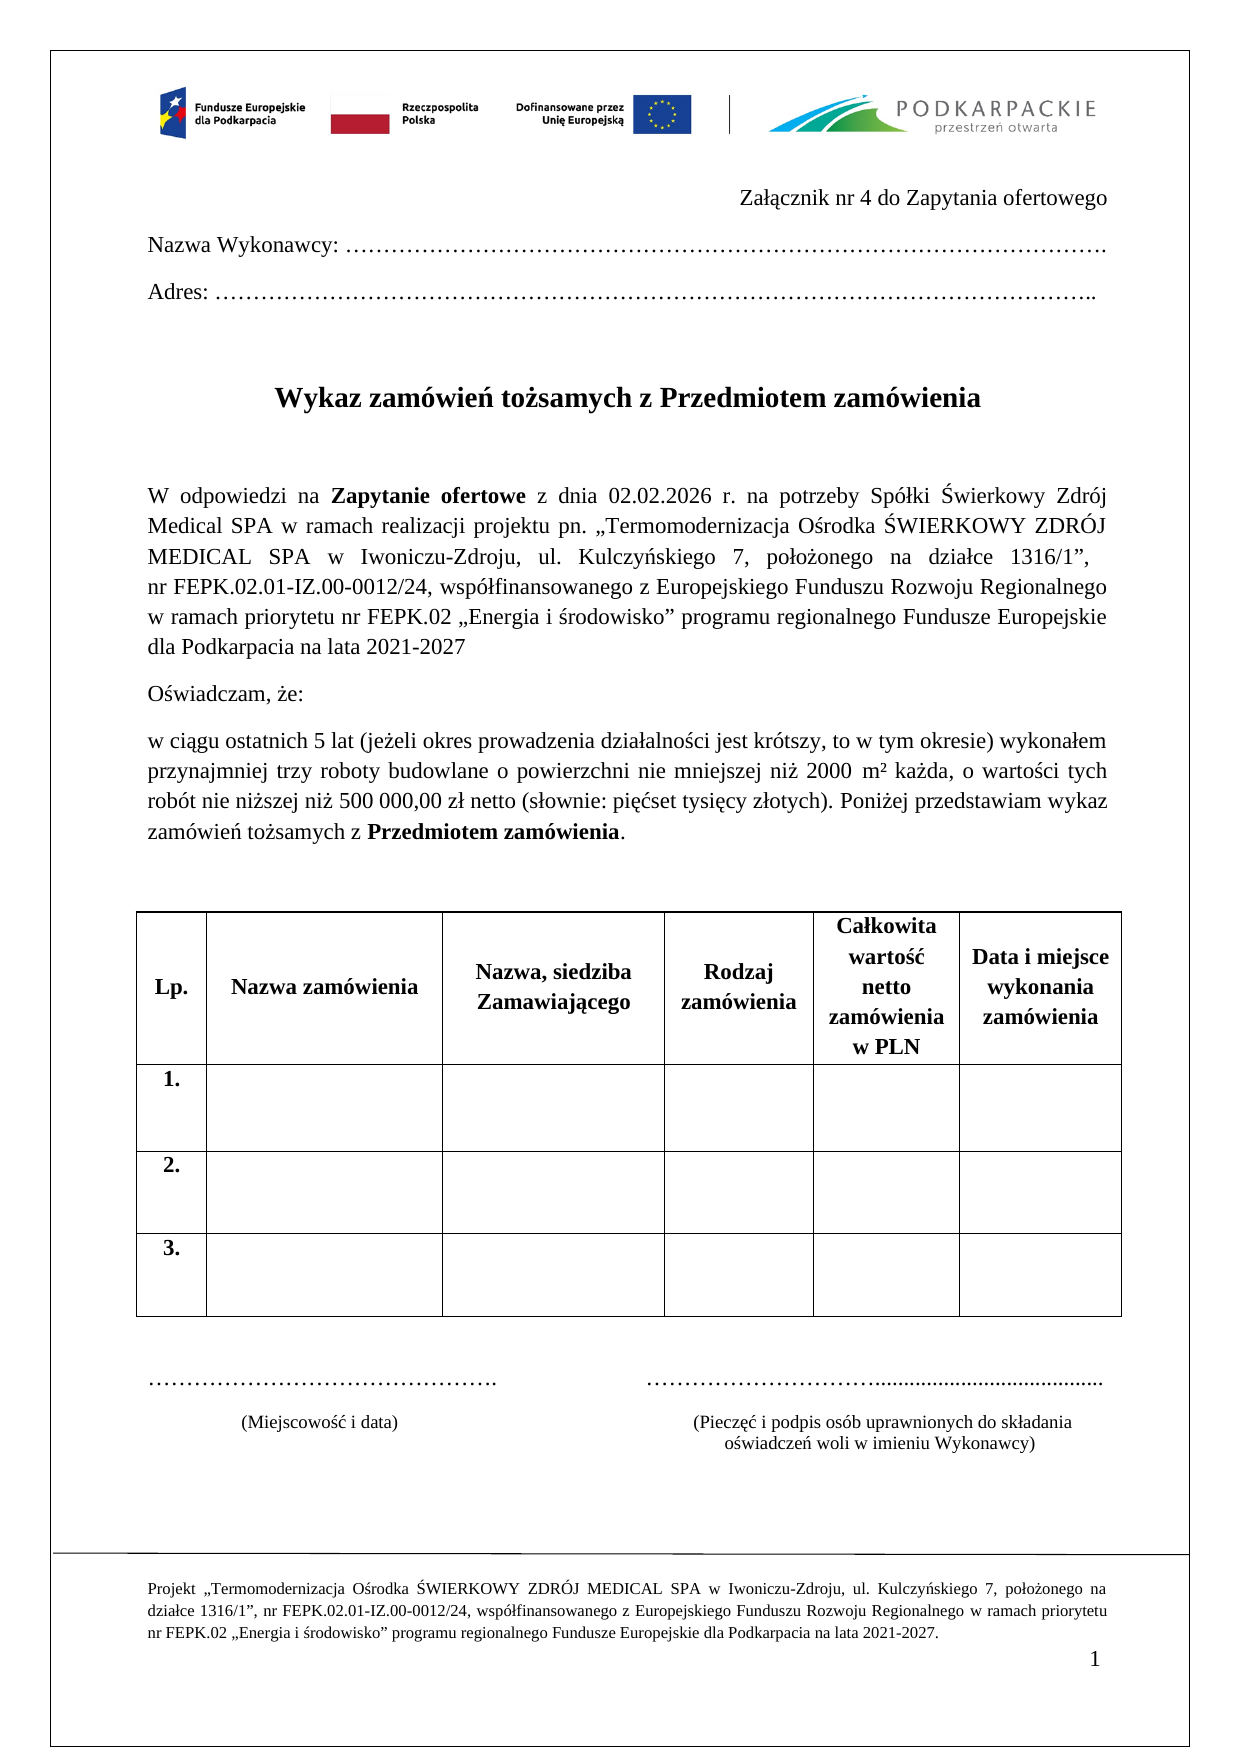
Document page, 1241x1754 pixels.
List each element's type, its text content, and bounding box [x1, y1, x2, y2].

table_cell [443, 1065, 664, 1151]
table_cell [443, 1234, 664, 1316]
table_cell [814, 1234, 959, 1316]
table_cell [665, 1065, 813, 1151]
table_cell [207, 1065, 442, 1151]
text Nazwa Wykonawcy: ………………………………………………………………………………………. [147, 231, 1108, 258]
table_cell [443, 1152, 664, 1233]
table_cell 3. [137, 1234, 206, 1316]
text Oświadczam, że: [147, 680, 1108, 707]
table_cell [207, 1234, 442, 1316]
table_cell [665, 1234, 813, 1316]
table_cell [814, 1152, 959, 1233]
table_cell 2. [137, 1152, 206, 1233]
table_cell 1. [137, 1065, 206, 1151]
table_header Rodzaj zamówienia [665, 913, 813, 1063]
table_cell [960, 1234, 1121, 1316]
table_cell [665, 1152, 813, 1233]
text (Miejscowość i data) (Pieczęć i podpis osób uprawnionych do składania [147, 1411, 1108, 1432]
text ………………………………………. …………………………........................................ [147, 1364, 1108, 1390]
table_cell [960, 1065, 1121, 1151]
text W odpowiedzi na Zapytanie ofertowe z dnia 02.02.2026 r. na potrzeby Spółki Świerkowy Zdrój Medical SPA w ramach realizacji projektu pn. „Termomodernizacja Ośrodka ŚWIERKOWY ZDRÓJ MEDICAL SPA w Iwoniczu-Zdroju, ul. Kulczyńskiego 7, położonego na działce 1316/1”, nr FEPK.02.01-IZ.00-0012/24, współfinansowanego z Europejskiego Funduszu Rozwoju Regionalnego w ramach priorytetu nr FEPK.02 „Energia i środowisko” programu regionalnego Fundusze Europejskie dla Podkarpacia na lata 2021-2027 [147, 482, 1108, 660]
text Załącznik nr 4 do Zapytania ofertowego [147, 184, 1108, 211]
table_header Nazwa zamówienia [207, 913, 442, 1063]
table_cell [814, 1065, 959, 1151]
text w ciągu ostatnich 5 lat (jeżeli okres prowadzenia działalności jest krótszy, to w tym okresie) wykonałem przynajmniej trzy roboty budowlane o powierzchni nie mniejszej niż 2000 m² każda, o wartości tych robót nie niższej niż 500 000,00 zł netto (słownie: pięćset tysięcy złotych). Poniżej przedstawiam wykaz zamówień tożsamych z Przedmiotem zamówienia. [147, 727, 1108, 844]
table_header Całkowita wartość netto zamówienia w PLN [814, 913, 959, 1063]
table_header Nazwa, siedziba Zamawiającego [443, 913, 664, 1063]
text Adres: …………………………………………………………………………………………………….. [147, 278, 1108, 304]
picture [147, 73, 1108, 152]
table_cell [207, 1152, 442, 1233]
text oświadczeń woli w imieniu Wykonawcy) [714, 1432, 1108, 1454]
table_cell [960, 1152, 1121, 1233]
table_header Lp. [137, 913, 206, 1063]
text Wykaz zamówień tożsamych z Przedmiotem zamówienia [147, 380, 1108, 414]
table_header Data i miejsce wykonania zamówienia [960, 913, 1121, 1063]
